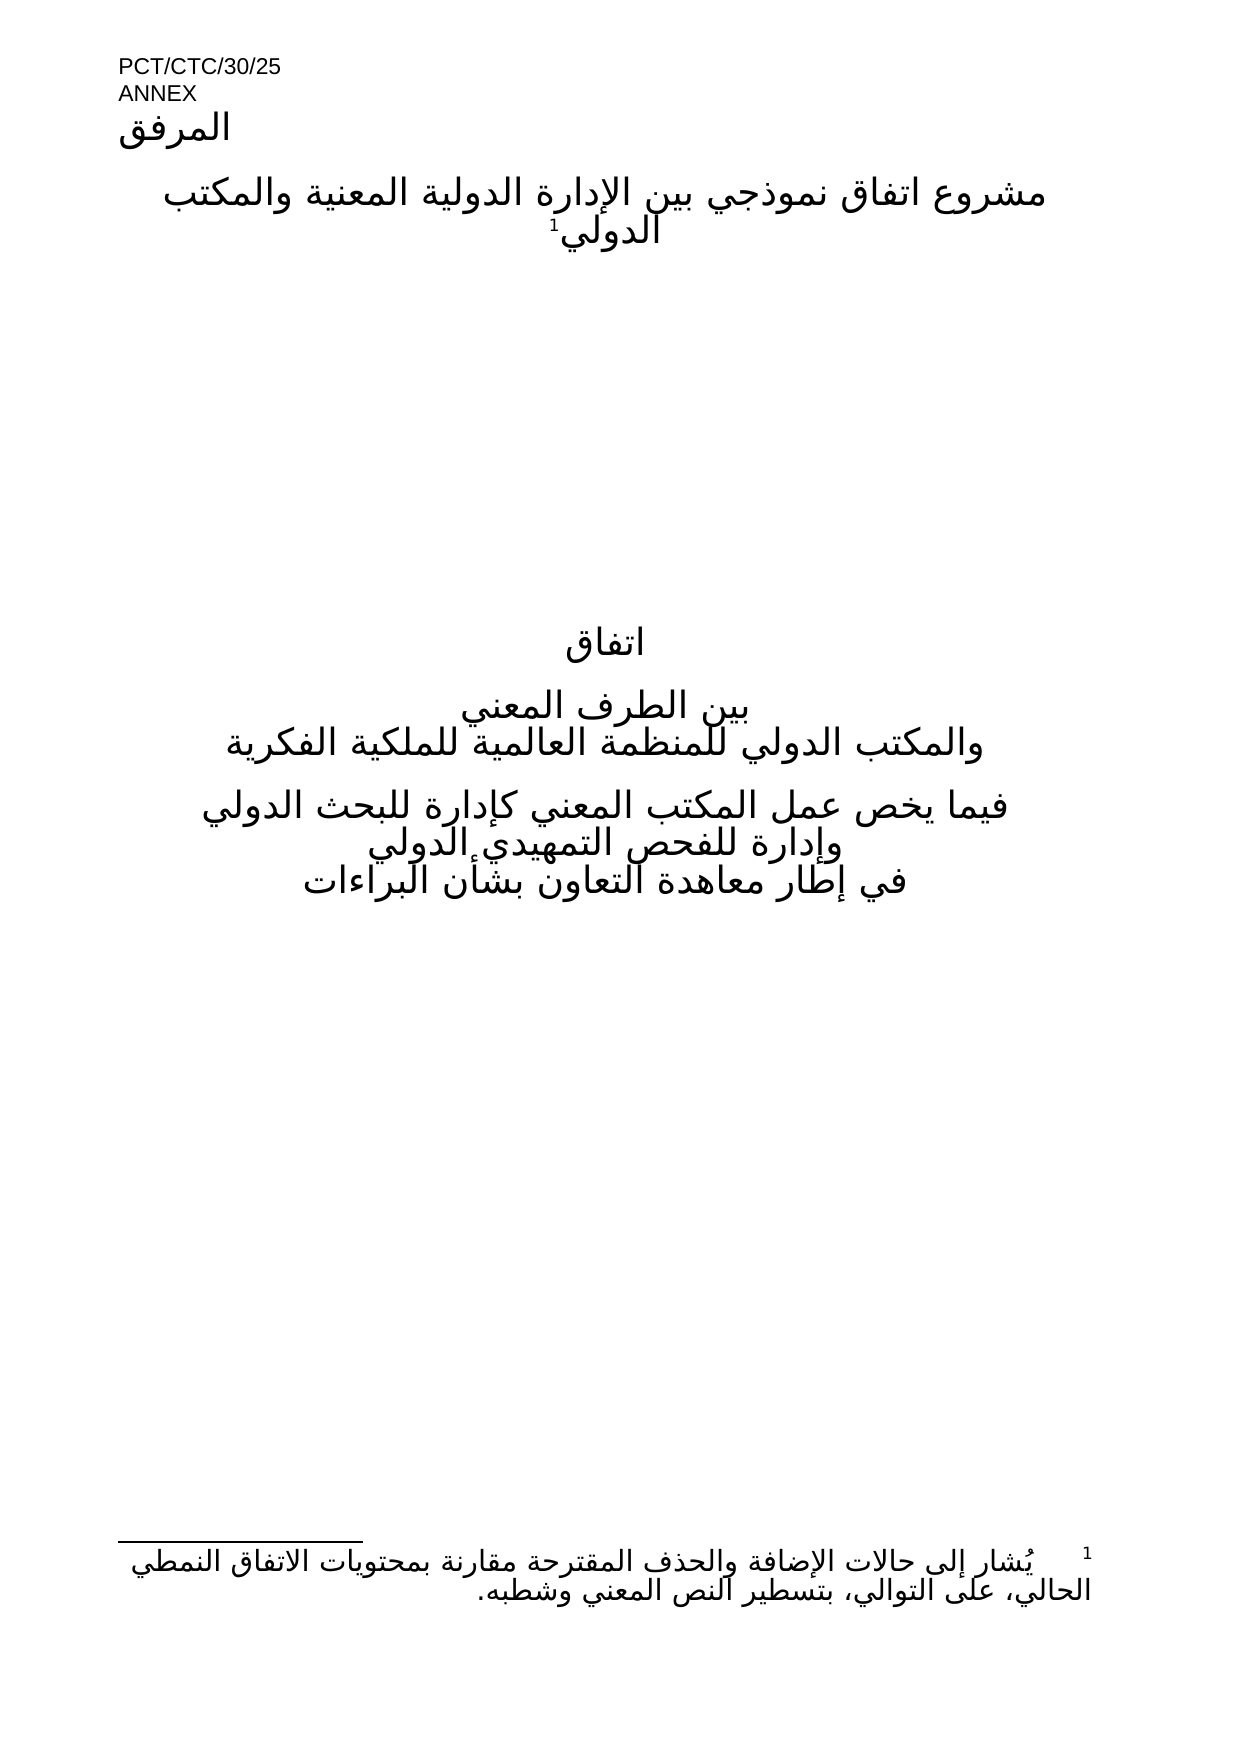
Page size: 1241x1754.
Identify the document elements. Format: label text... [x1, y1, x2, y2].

text مشروع اتفاق نموذجي بين الإدارة الدولية المعنية والمكتب الدولي [118, 176, 1092, 251]
text اتفاق [118, 626, 1092, 663]
text فيما يخص عمل المكتب المعني كإدارة للبحث الدولي [118, 788, 1092, 826]
text في إطار معاهدة التعاون بشأن البراءات [118, 863, 412, 901]
text وإدارة للفحص التمهيدي الدولي [553, 826, 719, 863]
text والمكتب الدولي للمنظمة العالمية للملكية الفكرية [118, 726, 320, 763]
text بين الطرف المعني [118, 688, 1092, 726]
text والمكتب الدولي للمنظمة العالمية للملكية الفكرية [262, 726, 1092, 763]
text وإدارة للفحص التمهيدي الدولي [118, 826, 596, 863]
text وإدارة للفحص التمهيدي الدولي [643, 826, 1092, 863]
text في إطار معاهدة التعاون بشأن البراءات [383, 863, 1092, 901]
